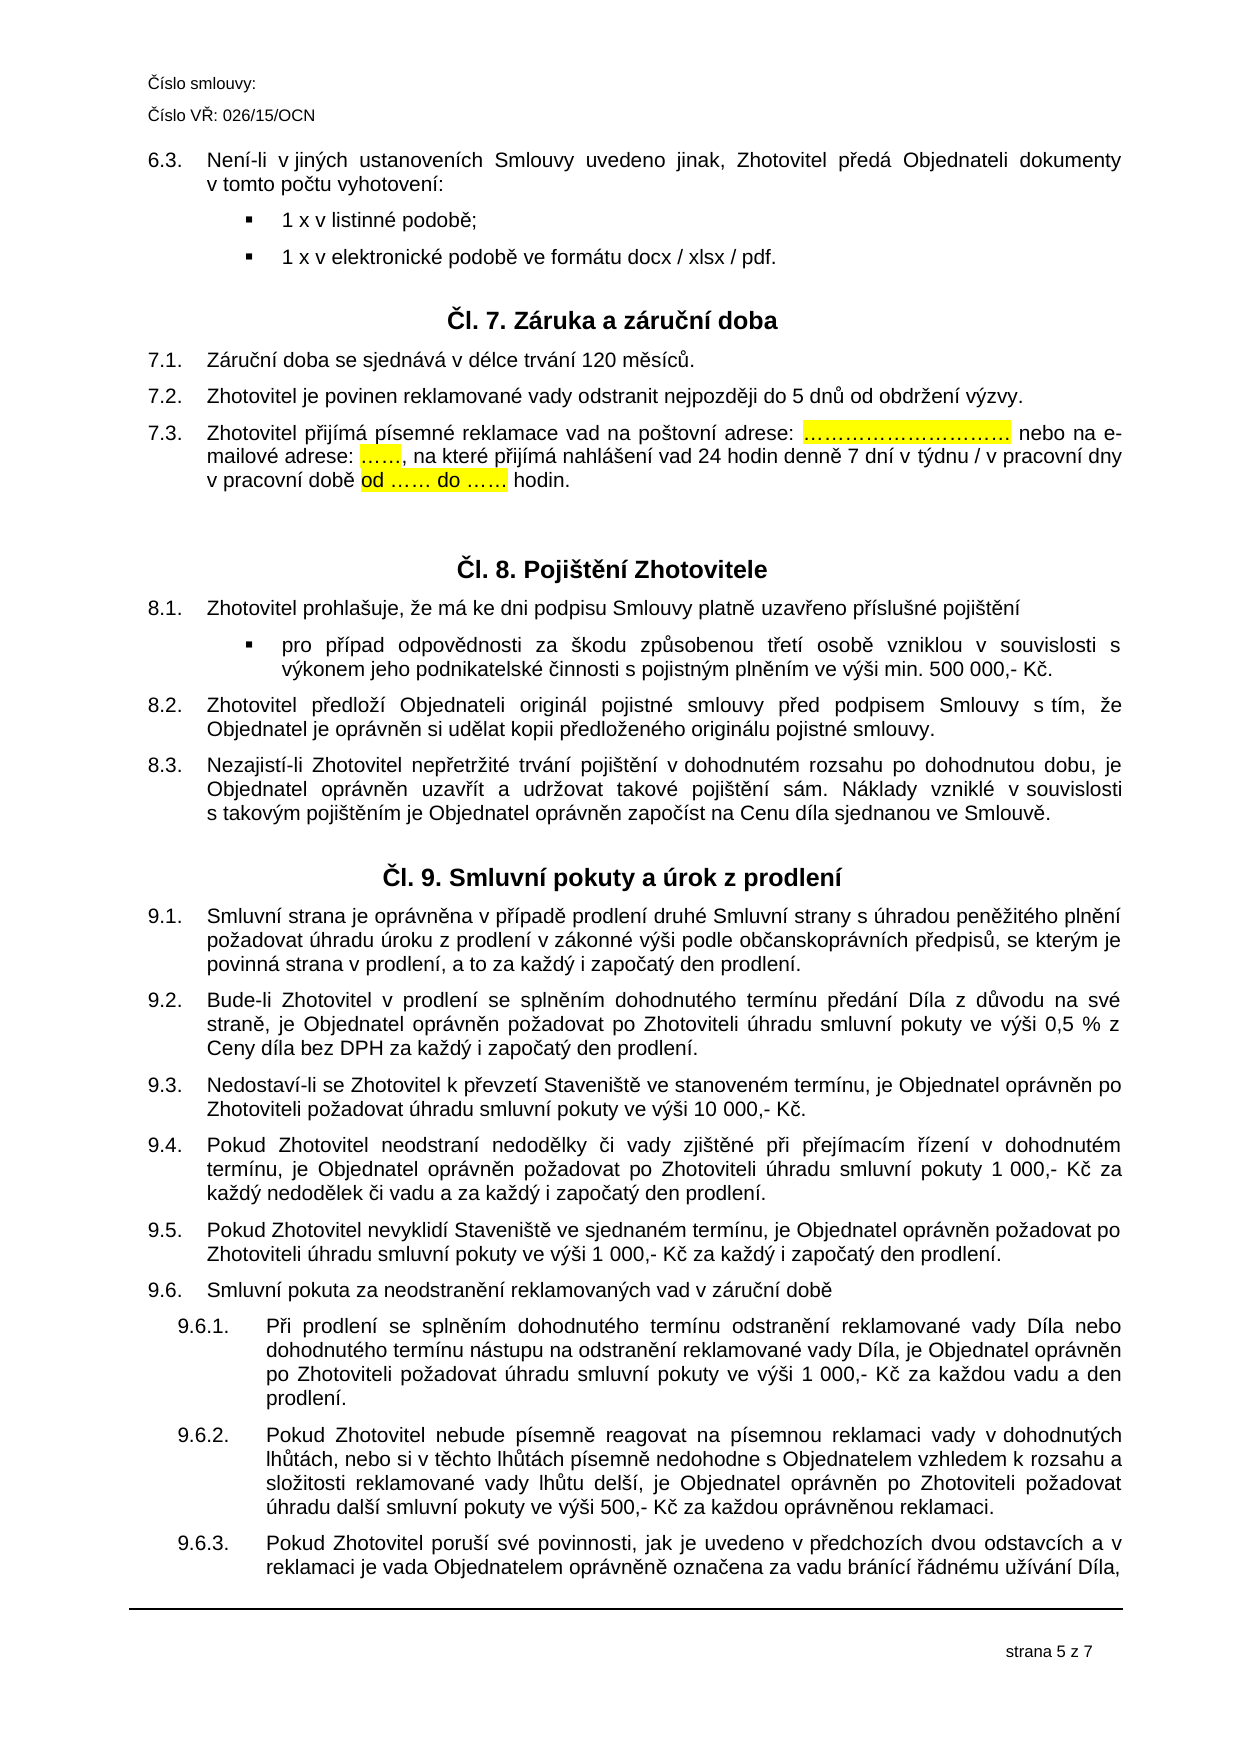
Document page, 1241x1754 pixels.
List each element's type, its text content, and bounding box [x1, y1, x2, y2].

text Nedostaví-li se Zhotovitel k převzetí Staveniště ve stanoveném termínu, je Objednatel oprávněn po Zhotoviteli požadovat úhradu smluvní pokuty ve výši 10 000,- Kč. [148, 1073, 1122, 1121]
list 1 x v elektronické podobě ve formátu docx / xlsx / pdf. [244, 244, 1122, 269]
text Zhotovitel předloží Objednateli originál pojistné smlouvy před podpisem Smlouvy s tím, že Objednatel je oprávněn si udělat kopii předloženého originálu pojistné smlouvy. [148, 693, 1122, 741]
text Při prodlení se splněním dohodnutého termínu odstranění reklamované vady Díla nebo dohodnutého termínu nástupu na odstranění reklamované vady Díla, je Objednatel oprávněn po Zhotoviteli požadovat úhradu smluvní pokuty ve výši 1 000,- Kč za každou vadu a den prodlení. [177, 1314, 1122, 1410]
text Smluvní pokuta za neodstranění reklamovaných vad v záruční době [148, 1278, 1122, 1302]
text Nezajistí-li Zhotovitel nepřetržité trvání pojištění v dohodnutém rozsahu po dohodnutou dobu, je Objednatel oprávněn uzavřít a udržovat takové pojištění sám. Náklady vzniklé v souvislosti s takovým pojištěním je Objednatel oprávněn započíst na Cenu díla sjednanou ve Smlouvě. [148, 753, 1122, 825]
text Zhotovitel je povinen reklamované vady odstranit nejpozději do 5 dnů od obdržení výzvy. [148, 384, 1122, 408]
text Zhotovitel prohlašuje, že má ke dni podpisu Smlouvy platně uzavřeno příslušné pojištění [148, 596, 1122, 620]
text Bude-li Zhotovitel v prodlení se splněním dohodnutého termínu předání Díla z důvodu na své straně, je Objednatel oprávněn požadovat po Zhotoviteli úhradu smluvní pokuty ve výši 0,5 % z Ceny díla bez DPH za každý i započatý den prodlení. [148, 988, 1122, 1060]
text Zhotovitel přijímá písemné reklamace vad na poštovní adrese: ………………………… nebo na e-mailové adrese: ……, na které přijímá nahlášení vad 24 hodin denně 7 dní v týdnu / v pracovní dny v pracovní době od …… do …… hodin. [148, 420, 1122, 492]
text Smluvní strana je oprávněna v případě prodlení druhé Smluvní strany s úhradou peněžitého plnění požadovat úhradu úroku z prodlení v zákonné výši podle občanskoprávních předpisů, se kterým je povinná strana v prodlení, a to za každý i započatý den prodlení. [148, 904, 1122, 976]
text Pokud Zhotovitel nevyklidí Staveniště ve sjednaném termínu, je Objednatel oprávněn požadovat po Zhotoviteli úhradu smluvní pokuty ve výši 1 000,- Kč za každý i započatý den prodlení. [148, 1217, 1122, 1265]
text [177, 1531, 1122, 1579]
text Záruka a záruční doba [102, 306, 1122, 335]
text Pokud Zhotovitel nebude písemně reagovat na písemnou reklamaci vady v dohodnutých lhůtách, nebo si v těchto lhůtách písemně nedohodne s Objednatelem vzhledem k rozsahu a složitosti reklamované vady lhůtu delší, je Objednatel oprávněn po Zhotoviteli požadovat úhradu další smluvní pokuty ve výši 500,- Kč za každou oprávněnou reklamaci. [177, 1423, 1122, 1518]
list pro případ odpovědnosti za škodu způsobenou třetí osobě vzniklou v souvislosti s výkonem jeho podnikatelské činnosti s pojistným plněním ve výši min. 500 000,- Kč. [244, 632, 1122, 680]
text Není-li v jiných ustanoveních Smlouvy uvedeno jinak, Zhotovitel předá Objednateli dokumenty v tomto počtu vyhotovení: [148, 148, 1122, 196]
list 1 x v listinné podobě; [244, 208, 1122, 232]
text Smluvní pokuty a úrok z prodlení [102, 863, 1122, 891]
text Pojištění Zhotovitele [102, 555, 1122, 583]
text Záruční doba se sjednává v délce trvání 120 měsíců. [148, 347, 1122, 371]
text Pokud Zhotovitel neodstraní nedodělky či vady zjištěné při přejímacím řízení v dohodnutém termínu, je Objednatel oprávněn požadovat po Zhotoviteli úhradu smluvní pokuty 1 000,- Kč za každý nedodělek či vadu a za každý i započatý den prodlení. [148, 1133, 1122, 1205]
